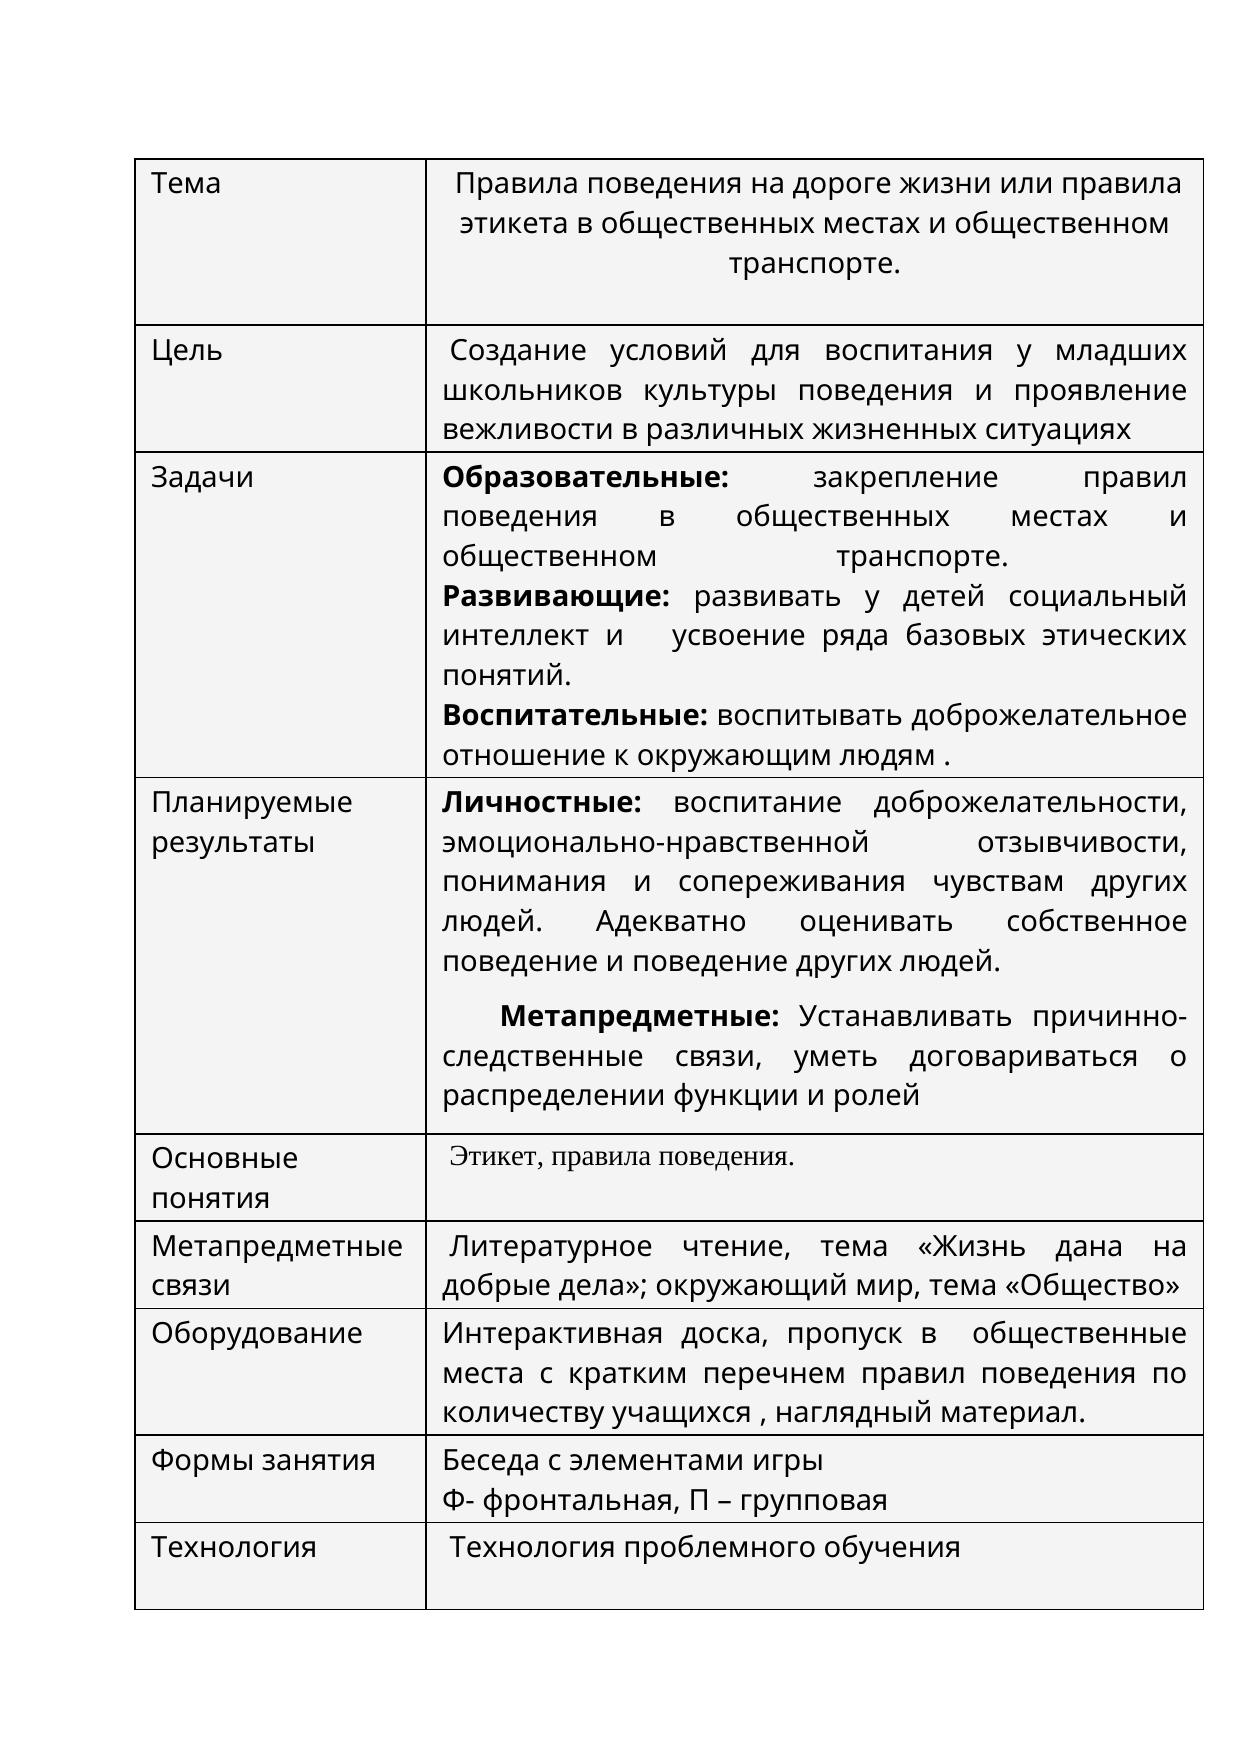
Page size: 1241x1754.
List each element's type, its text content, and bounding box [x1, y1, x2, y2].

table_cell Оборудование [136, 1309, 425, 1434]
table_cell Технология проблемного обучения [427, 1523, 1203, 1609]
table_cell Литературное чтение, тема «Жизнь дана на добрые дела»; окружающий мир, тема «Общество» [427, 1222, 1203, 1307]
table_cell Основные понятия [136, 1135, 425, 1220]
table_header Правила поведения на дороге жизни или правила этикета в общественных местах и общественном транспорте. [427, 160, 1203, 324]
table_cell Цель [136, 326, 425, 451]
table_cell Создание условий для воспитания у младших школьников культуры поведения и проявление вежливости в различных жизненных ситуациях [427, 326, 1203, 451]
table_cell Образовательные: закрепление правил поведения в общественных местах и общественном транспорте. Развивающие: развивать у детей социальный интеллект и усвоение ряда базовых этических понятий. Воспитательные: воспитывать доброжелательное отношение к окружающим людям . [427, 453, 1203, 777]
table_cell Технология [136, 1523, 425, 1609]
table_cell Метапредметные связи [136, 1222, 425, 1307]
table_cell Беседа с элементами игры Ф- фронтальная, П – групповая [427, 1436, 1203, 1522]
table_cell Формы занятия [136, 1436, 425, 1522]
table_header Тема [136, 160, 425, 324]
table_cell Личностные: воспитание доброжелательности, эмоционально-нравственной отзывчивости, понимания и сопереживания чувствам других людей. Адекватно оценивать собственное поведение и поведение других людей. Метапредметные: Устанавливать причинно-следственные связи, уметь договариваться о распределении функции и ролей [427, 778, 1203, 1133]
table_cell Этикет, правила поведения. [427, 1135, 1203, 1220]
table_cell Интерактивная доска, пропуск в общественные места с кратким перечнем правил поведения по количеству учащихся , наглядный материал. [427, 1309, 1203, 1434]
table_cell Планируемые результаты [136, 778, 425, 1133]
table_cell Задачи [136, 453, 425, 777]
